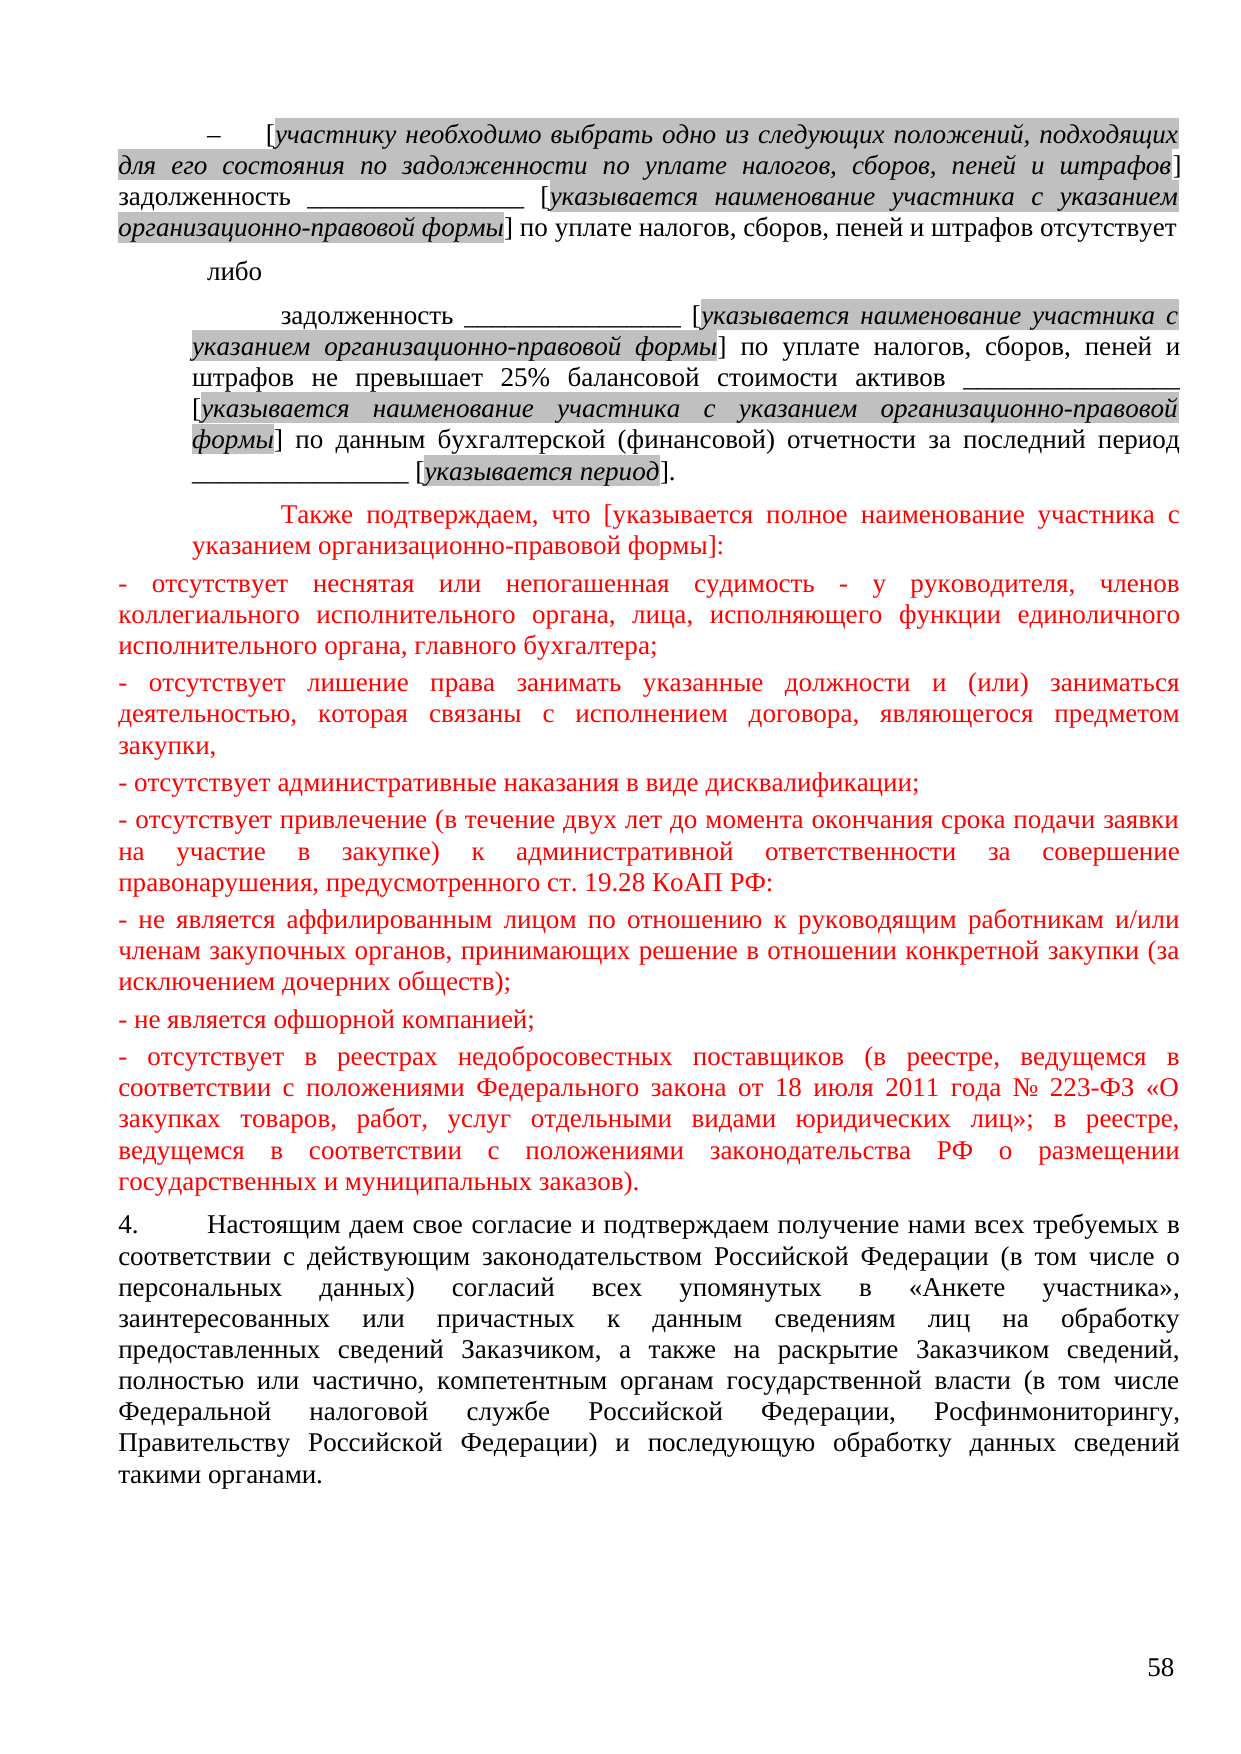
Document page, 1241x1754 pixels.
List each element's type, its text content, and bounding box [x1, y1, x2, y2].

text - отсутствует лишение права занимать указанные должности и (или) заниматься деятельностью, которая связаны с исполнением договора, являющегося предметом закупки, [118, 666, 1181, 760]
list Настоящим даем свое согласие и подтверждаем получение нами всех требуемых в соответствии с действующим законодательством Российской Федерации (в том числе о персональных данных) согласий всех упомянутых в «Анкете участника», заинтересованных или причастных к данным сведениям лиц на обработку предоставленных сведений Заказчиком, а также на раскрытие Заказчиком сведений, полностью или частично, компетентным органам государственной власти (в том числе Федеральной налоговой службе Российской Федерации, Росфинмониторингу, Правительству Российской Федерации) и последующую обработку данных сведений такими органами. [118, 1208, 1181, 1489]
text - не является аффилированным лицом по отношению к руководящим работникам и/или членам закупочных органов, принимающих решение в отношении конкретной закупки (за исключением дочерних обществ); [118, 903, 1181, 997]
text - отсутствует привлечение (в течение двух лет до момента окончания срока подачи заявки на участие в закупке) к административной ответственности за совершение правонарушения, предусмотренного ст. 19.28 КоАП РФ: [118, 803, 1181, 897]
text Также подтверждаем, что [указывается полное наименование участника с указанием организационно-правовой формы]: [192, 498, 1181, 561]
text либо [207, 255, 1181, 286]
text - не является офшорной компанией; [118, 1003, 1181, 1034]
text - отсутствует в реестрах недобросовестных поставщиков (в реестре, ведущемся в соответствии с положениями Федерального закона от 18 июля 2011 года № 223-ФЗ «О закупках товаров, работ, услуг отдельными видами юридических лиц»; в реестре, ведущемся в соответствии с положениями законодательства РФ о размещении государственных и муниципальных заказов). [118, 1040, 1181, 1196]
text задолженность ________________ [указывается наименование участника с указанием организационно-правовой формы] по уплате налогов, сборов, пеней и штрафов не превышает 25% балансовой стоимости активов ________________ [указывается наименование участника с указанием организационно-правовой формы] по данным бухгалтерской (финансовой) отчетности за последний период ________________ [указывается период]. [192, 299, 1181, 486]
list [участнику необходимо выбрать одно из следующих положений, подходящих для его состояния по задолженности по уплате налогов, сборов, пеней и штрафов] задолженность ________________ [указывается наименование участника с указанием организационно-правовой формы] по уплате налогов, сборов, пеней и штрафов отсутствует [118, 118, 1181, 243]
text - отсутствует административные наказания в виде дисквалификации; [118, 766, 1181, 797]
text - отсутствует неснятая или непогашенная судимость - у руководителя, членов коллегиального исполнительного органа, лица, исполняющего функции единоличного исполнительного органа, главного бухгалтера; [118, 567, 1181, 660]
